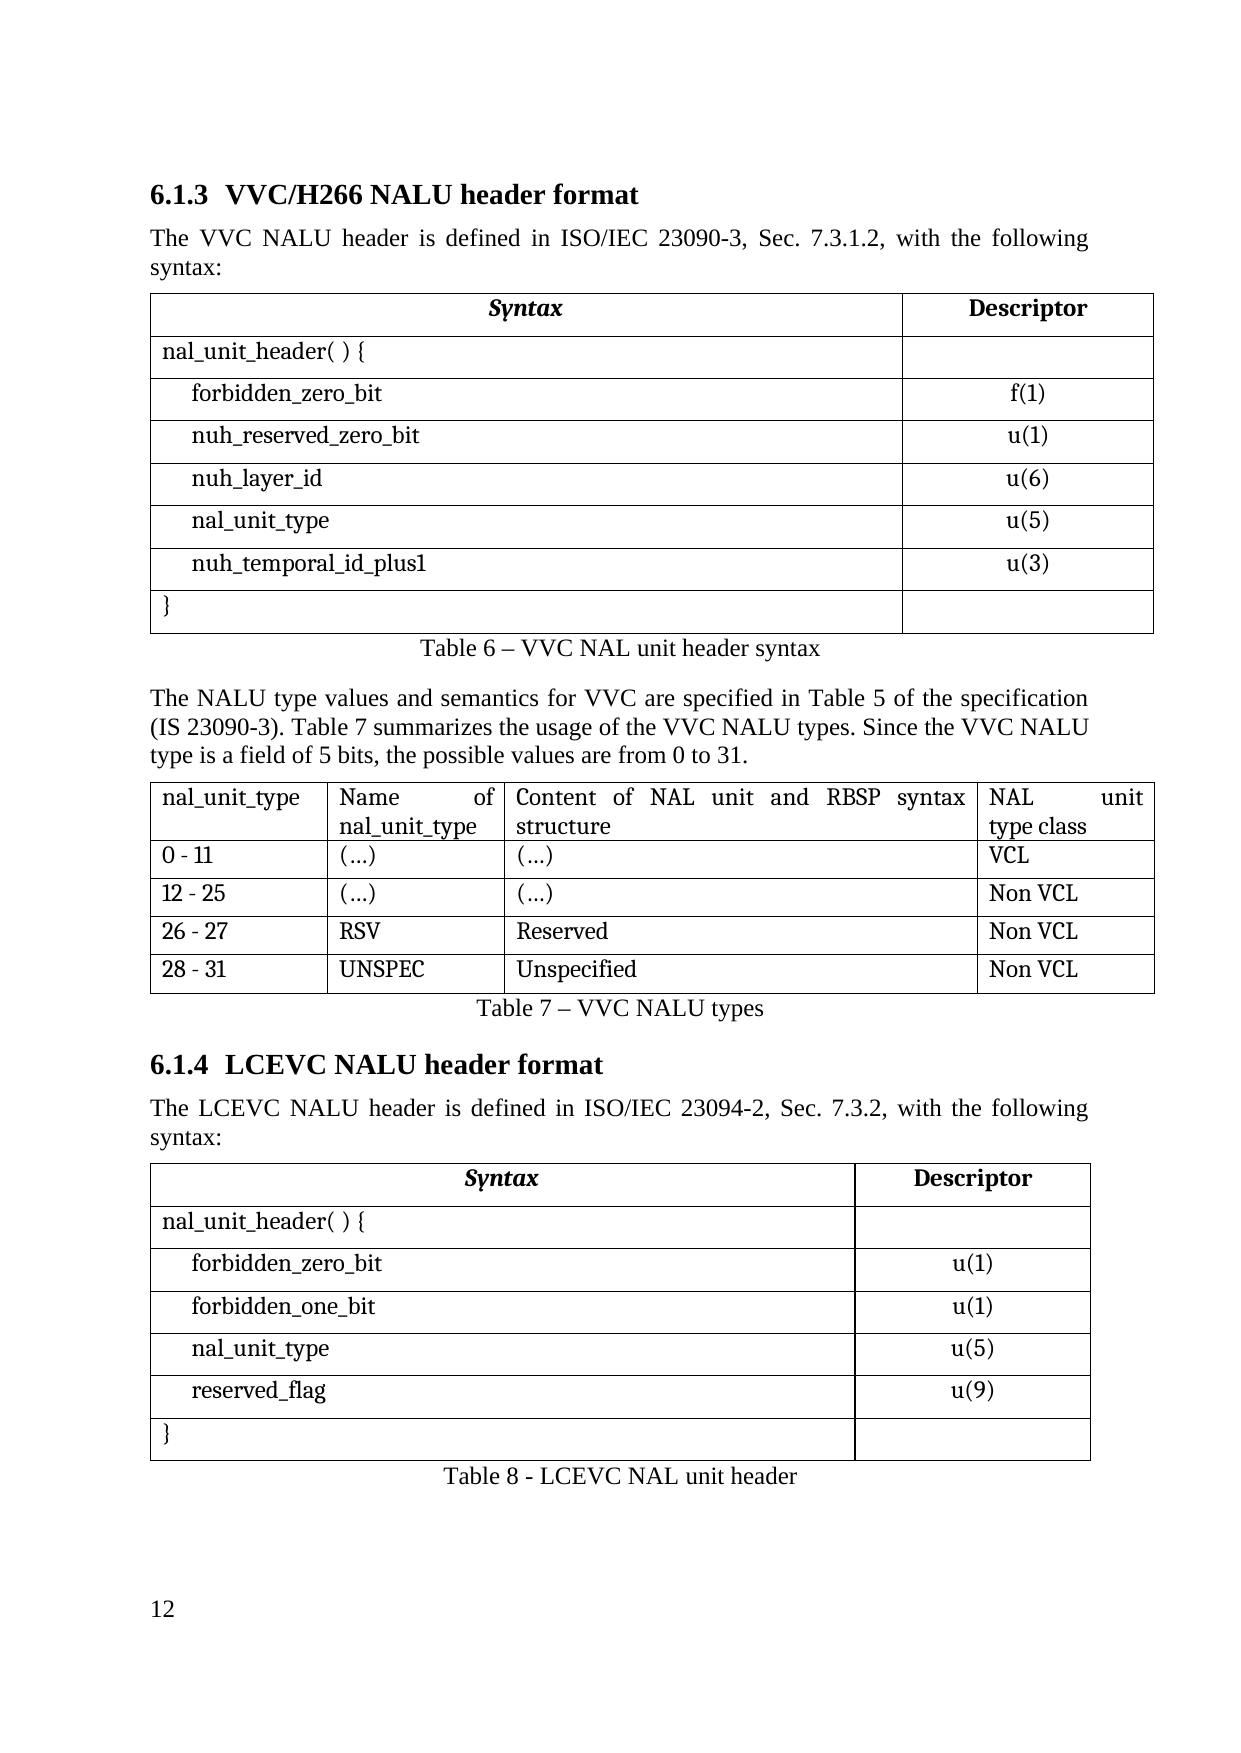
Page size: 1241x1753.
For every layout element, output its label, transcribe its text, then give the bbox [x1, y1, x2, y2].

table_cell u(3) [903, 549, 1153, 590]
text The NALU type values and semantics for VVC are specified in Table 5 of the specification (IS 23090-3). Table 7 summarizes the usage of the VVC NALU types. Since the VVC NALU type is a field of 5 bits, the possible values are from 0 to 31. [150, 683, 1090, 769]
table_cell Non VCL [978, 955, 1154, 992]
table_header NAL unit type class [978, 783, 1154, 840]
table_cell } [151, 1419, 854, 1460]
table_cell f(1) [903, 379, 1153, 420]
table_header Syntax [151, 1164, 854, 1206]
table_header nal_unit_type [151, 783, 327, 840]
table_cell Reserved [505, 917, 977, 954]
table_cell forbidden_one_bit [151, 1292, 854, 1333]
table_header Name of nal_unit_type [328, 783, 504, 840]
table_header Content of NAL unit and RBSP syntax structure [505, 783, 977, 840]
table_cell forbidden_zero_bit [151, 379, 902, 420]
table_cell (…) [505, 841, 977, 878]
table_cell u(1) [856, 1292, 1090, 1333]
table_cell [903, 591, 1153, 632]
subtitle VVC/H266 NALU header format [150, 177, 1090, 211]
table_cell (…) [328, 841, 504, 878]
table_cell } [151, 591, 902, 632]
table_cell nuh_temporal_id_plus1 [151, 549, 902, 590]
table_cell (…) [505, 879, 977, 916]
table_cell RSV [328, 917, 504, 954]
table_cell nal_unit_header( ) { [151, 337, 902, 378]
table_cell [856, 1419, 1090, 1460]
table_cell forbidden_zero_bit [151, 1249, 854, 1291]
table_cell Non VCL [978, 917, 1154, 954]
table_cell u(5) [856, 1334, 1090, 1375]
table_cell 0 - 11 [151, 841, 327, 878]
table_cell u(5) [903, 506, 1153, 548]
text The VVC NALU header is defined in ISO/IEC 23090-3, Sec. 7.3.1.2, with the following syntax: [150, 223, 1090, 281]
table_cell Non VCL [978, 879, 1154, 916]
table_cell reserved_flag [151, 1376, 854, 1418]
text Table 7 – VVC NALU types [150, 994, 1090, 1022]
subtitle LCEVC NALU header format [150, 1047, 1090, 1081]
table_cell u(1) [903, 421, 1153, 463]
table_cell 28 - 31 [151, 955, 327, 992]
table_cell [903, 337, 1153, 378]
table_cell VCL [978, 841, 1154, 878]
text Table 6 – VVC NAL unit header syntax [150, 634, 1090, 662]
table_cell u(1) [856, 1249, 1090, 1291]
text The LCEVC NALU header is defined in ISO/IEC 23094-2, Sec. 7.3.2, with the following syntax: [150, 1093, 1090, 1151]
table_cell nal_unit_type [151, 1334, 854, 1375]
table_cell 12 - 25 [151, 879, 327, 916]
table_cell UNSPEC [328, 955, 504, 992]
text Table 8 - LCEVC NAL unit header [150, 1461, 1090, 1490]
table_cell nuh_reserved_zero_bit [151, 421, 902, 463]
table_cell Unspecified [505, 955, 977, 992]
table_cell 26 - 27 [151, 917, 327, 954]
table_cell (…) [328, 879, 504, 916]
table_cell nal_unit_type [151, 506, 902, 548]
table_header Descriptor [856, 1164, 1090, 1206]
table_cell u(9) [856, 1376, 1090, 1418]
table_cell nuh_layer_id [151, 464, 902, 505]
table_cell nal_unit_header( ) { [151, 1207, 854, 1248]
table_cell [856, 1207, 1090, 1248]
table_cell u(6) [903, 464, 1153, 505]
table_header Descriptor [903, 294, 1153, 336]
table_header Syntax [151, 294, 902, 336]
